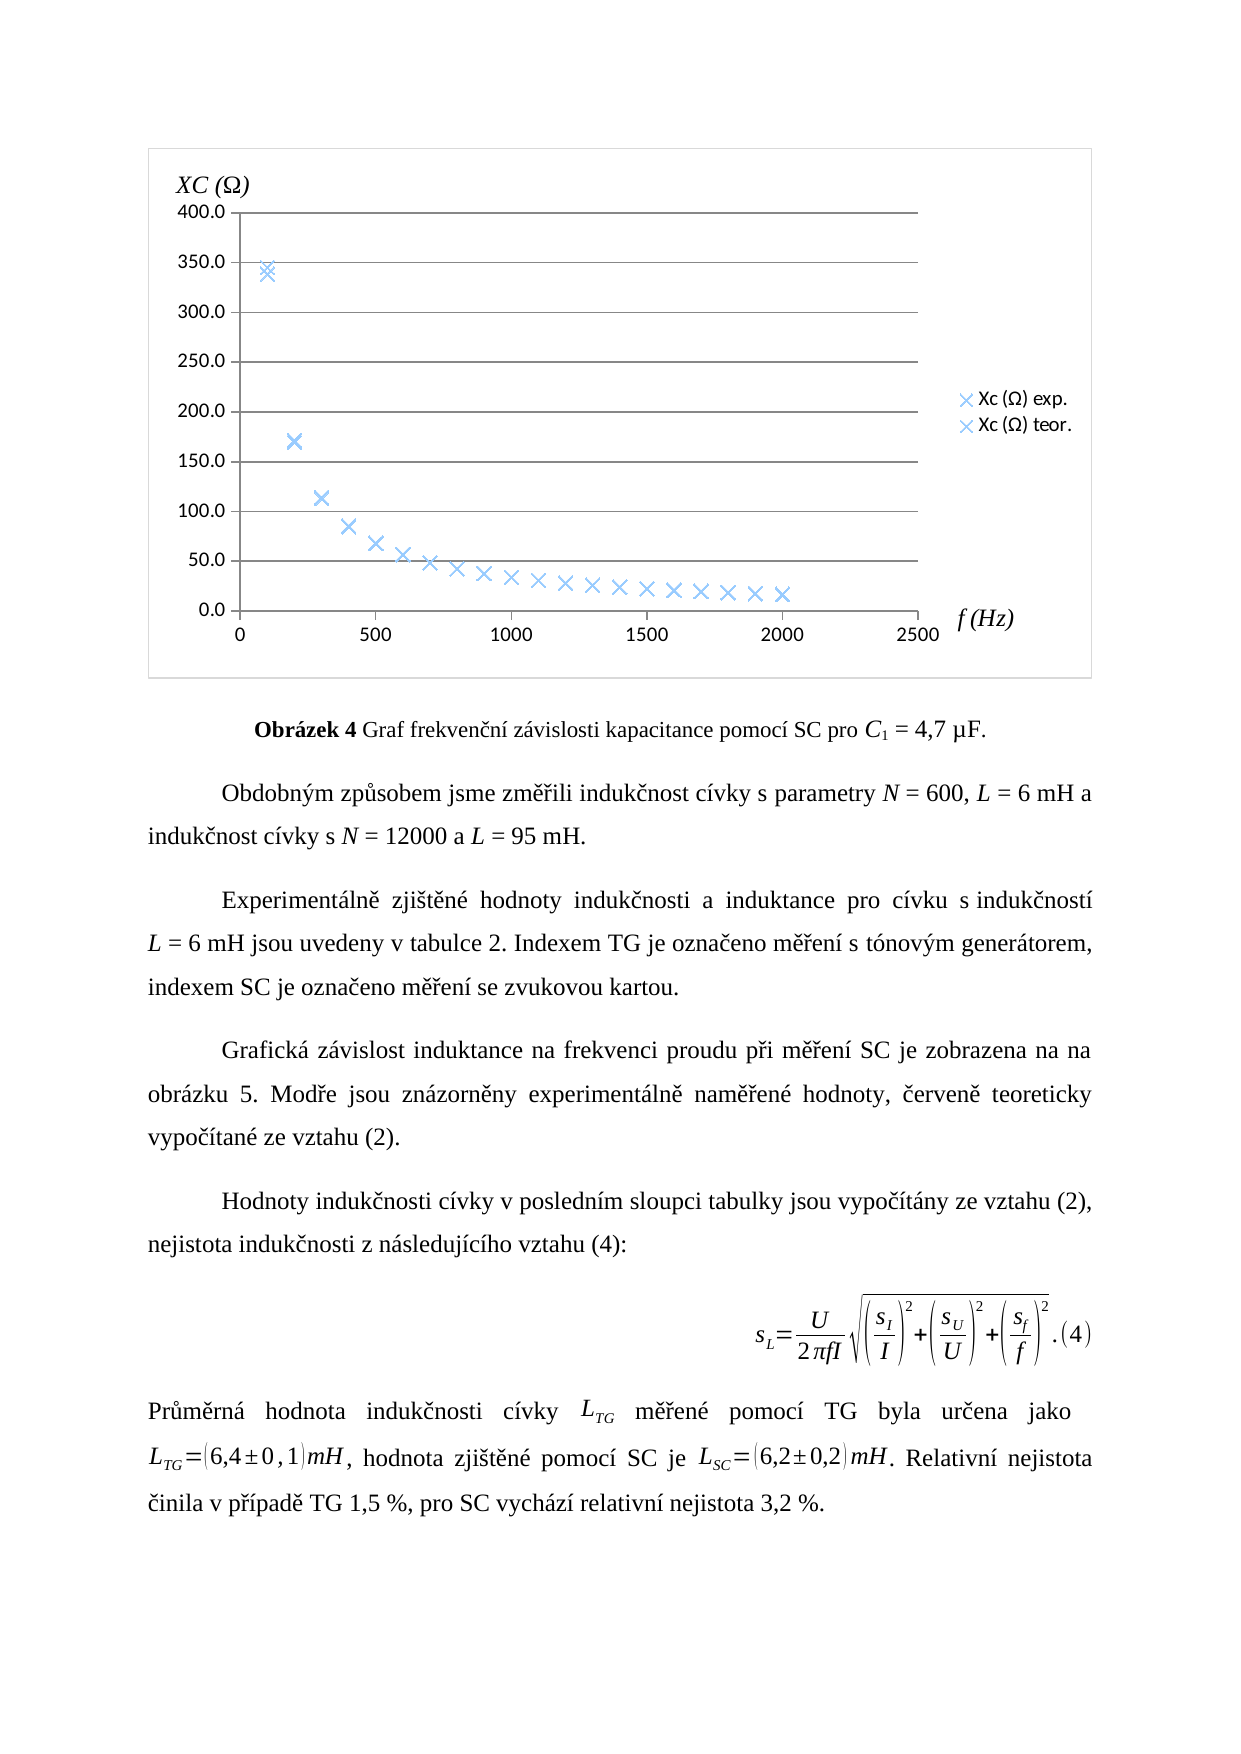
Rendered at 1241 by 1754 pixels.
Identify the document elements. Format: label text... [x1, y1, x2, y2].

text Grafická závislost induktance na frekvenci proudu při měření SC je zobrazena na na obrázku 5. Modře jsou znázorněny experimentálně naměřené hodnoty, červeně teoreticky vypočítané ze vztahu (2). [148, 1036, 1093, 1151]
text Obdobným způsobem jsme změřili indukčnost cívky s parametry N = 600, L = 6 mH a indukčnost cívky s N = 12000 a L = 95 mH. [148, 778, 1093, 850]
text Experimentálně zjištěné hodnoty indukčnosti a induktance pro cívku s indukčností L = 6 mH jsou uvedeny v tabulce 2. Indexem TG je označeno měření s tónovým generátorem, indexem SC je označeno měření se zvukovou kartou. [148, 885, 1093, 1000]
text Obrázek 4 Graf frekvenční závislosti kapacitance pomocí SC pro C1 = 4,7 µF. [148, 714, 1093, 743]
text Hodnoty indukčnosti cívky v posledním sloupci tabulky jsou vypočítány ze vztahu (2), nejistota indukčnosti z následujícího vztahu (4): [148, 1186, 1093, 1258]
text Průměrná hodnota indukčnosti cívky měřené pomocí TG byla určena jako , hodnota zjištěné pomocí SC je . Relativní nejistota činila v případě TG 1,5 %, pro SC vychází relativní nejistota 3,2 %. [148, 1395, 1093, 1517]
